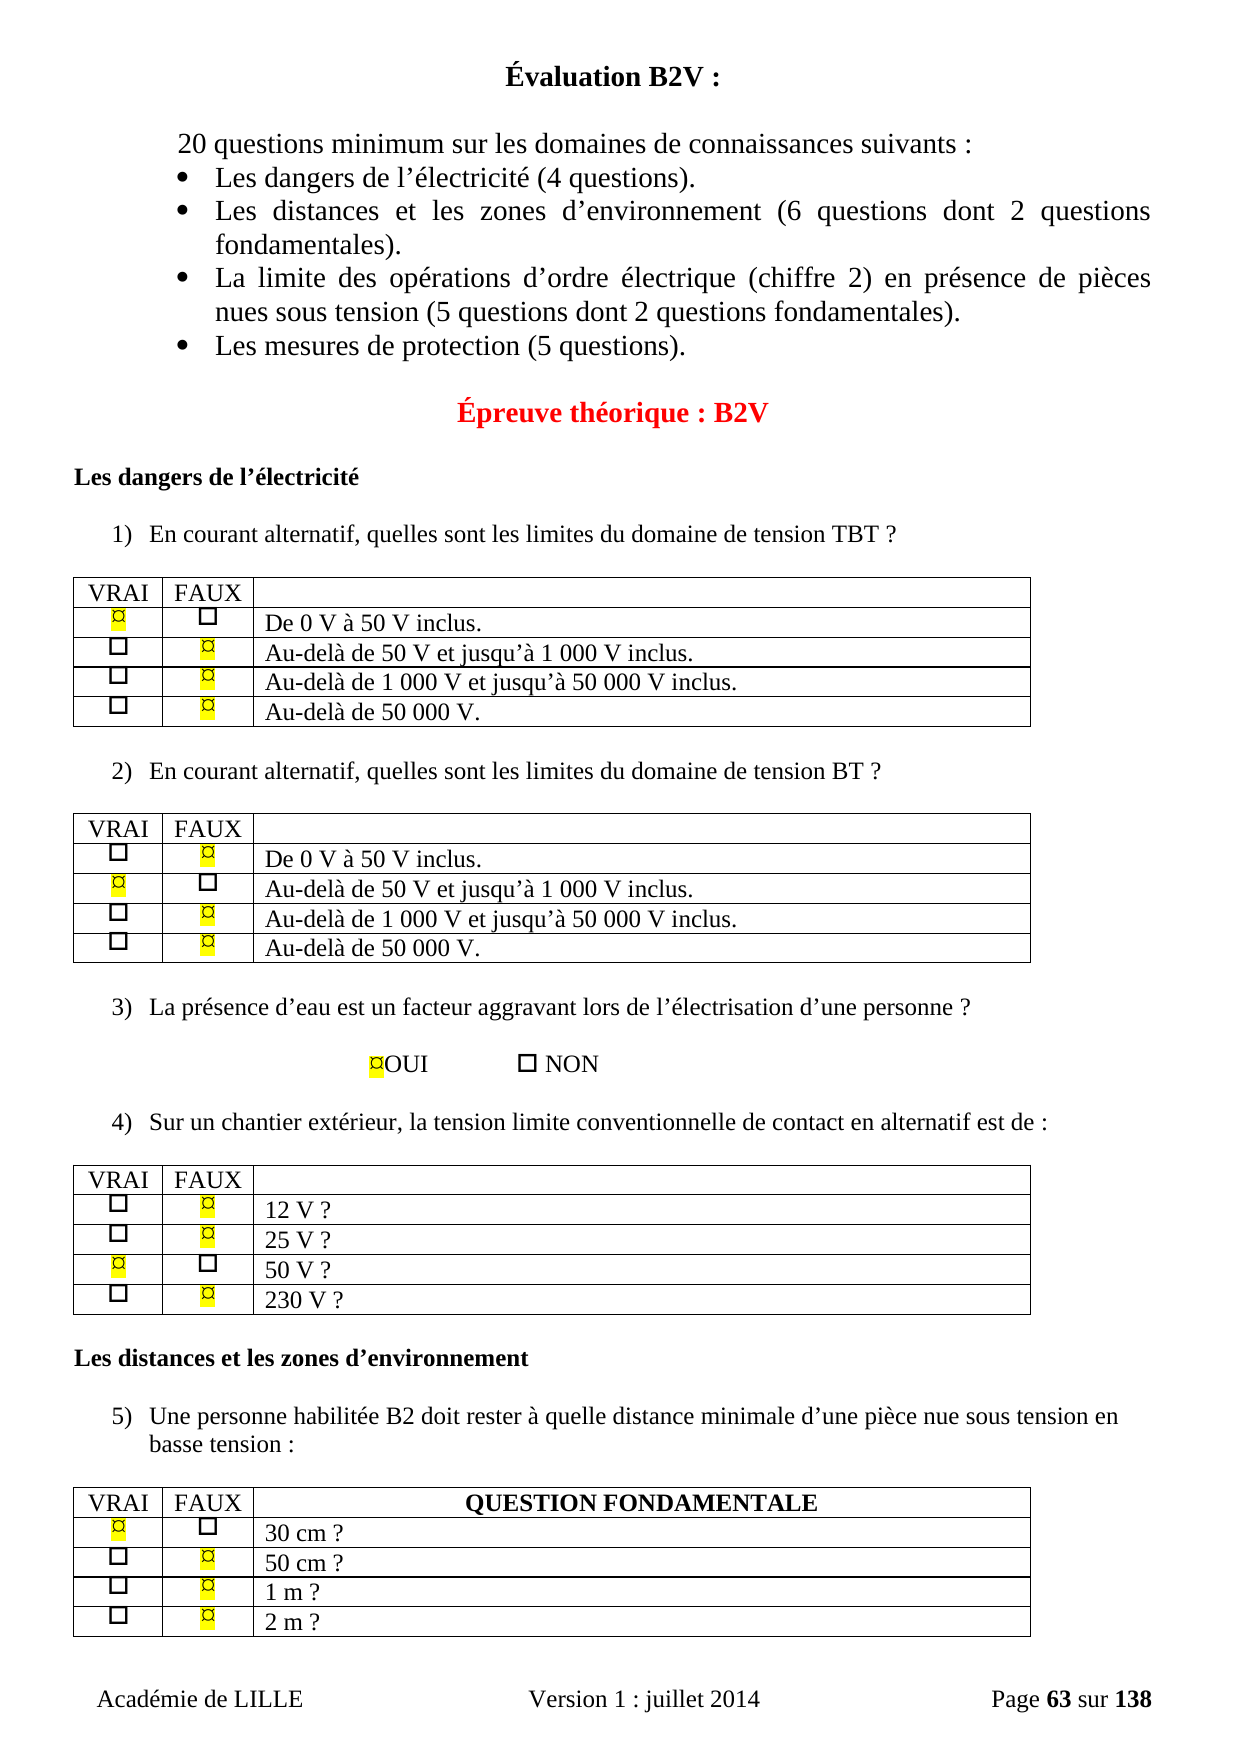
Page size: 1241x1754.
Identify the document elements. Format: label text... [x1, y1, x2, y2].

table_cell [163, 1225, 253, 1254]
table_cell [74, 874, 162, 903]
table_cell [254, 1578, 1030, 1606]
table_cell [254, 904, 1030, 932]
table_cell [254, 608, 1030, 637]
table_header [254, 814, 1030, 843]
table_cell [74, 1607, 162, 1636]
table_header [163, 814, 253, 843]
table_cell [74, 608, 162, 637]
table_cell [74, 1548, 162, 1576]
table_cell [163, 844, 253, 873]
list Les distances et les zones d’environnement (6 questions dont 2 questions fondamentales). [177, 193, 1152, 261]
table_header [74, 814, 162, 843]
text Les dangers de l’électricité [74, 462, 1152, 491]
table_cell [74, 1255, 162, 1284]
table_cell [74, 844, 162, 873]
list Les dangers de l’électricité (4 questions). [177, 160, 1152, 193]
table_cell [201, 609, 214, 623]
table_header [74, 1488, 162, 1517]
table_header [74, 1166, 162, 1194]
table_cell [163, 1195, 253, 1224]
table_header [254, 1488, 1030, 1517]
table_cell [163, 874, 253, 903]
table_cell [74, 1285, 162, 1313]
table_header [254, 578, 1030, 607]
text Épreuve théorique : B2V [74, 395, 1152, 428]
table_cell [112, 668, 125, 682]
list La présence d’eau est un facteur aggravant lors de l’électrisation d’une personne ? [111, 992, 1152, 1021]
text OUI NON [74, 1049, 1152, 1078]
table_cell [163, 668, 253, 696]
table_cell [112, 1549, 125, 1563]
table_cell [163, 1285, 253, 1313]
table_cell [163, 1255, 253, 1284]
list La limite des opérations d’ordre électrique (chiffre 2) en présence de pièces nues sous tension (5 questions dont 2 questions fondamentales). [177, 261, 1152, 328]
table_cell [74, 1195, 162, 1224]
text Les distances et les zones d’environnement [74, 1343, 1152, 1372]
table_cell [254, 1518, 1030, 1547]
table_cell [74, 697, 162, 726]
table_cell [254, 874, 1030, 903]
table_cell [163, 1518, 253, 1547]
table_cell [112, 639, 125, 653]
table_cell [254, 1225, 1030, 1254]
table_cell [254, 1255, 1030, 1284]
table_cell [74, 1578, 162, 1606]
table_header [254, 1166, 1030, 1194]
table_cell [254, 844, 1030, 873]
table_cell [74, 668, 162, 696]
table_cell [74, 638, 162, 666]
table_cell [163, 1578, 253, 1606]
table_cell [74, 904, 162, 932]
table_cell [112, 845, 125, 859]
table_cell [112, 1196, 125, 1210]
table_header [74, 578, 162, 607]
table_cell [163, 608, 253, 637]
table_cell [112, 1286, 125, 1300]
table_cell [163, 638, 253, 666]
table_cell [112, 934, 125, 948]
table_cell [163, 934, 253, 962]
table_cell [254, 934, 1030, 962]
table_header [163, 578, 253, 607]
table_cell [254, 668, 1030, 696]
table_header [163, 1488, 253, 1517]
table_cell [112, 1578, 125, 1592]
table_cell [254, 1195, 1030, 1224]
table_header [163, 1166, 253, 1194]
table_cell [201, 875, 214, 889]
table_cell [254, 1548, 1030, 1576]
list Les mesures de protection (5 questions). [177, 328, 1152, 361]
list En courant alternatif, quelles sont les limites du domaine de tension TBT ? [111, 519, 1152, 548]
list Une personne habilitée B2 doit rester à quelle distance minimale d’une pièce nue sous tension en basse tension : [111, 1401, 1152, 1458]
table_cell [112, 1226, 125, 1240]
list 20 questions minimum sur les domaines de connaissances suivants : [177, 126, 1152, 160]
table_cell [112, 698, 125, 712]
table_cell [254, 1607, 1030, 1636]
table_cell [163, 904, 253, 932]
list Évaluation B2V : [74, 59, 1152, 93]
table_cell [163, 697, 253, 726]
list Sur un chantier extérieur, la tension limite conventionnelle de contact en alternatif est de : [111, 1107, 1152, 1136]
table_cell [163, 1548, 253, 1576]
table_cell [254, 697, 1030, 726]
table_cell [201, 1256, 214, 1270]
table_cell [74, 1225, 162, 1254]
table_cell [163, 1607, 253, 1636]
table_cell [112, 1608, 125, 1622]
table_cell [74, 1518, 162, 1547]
list En courant alternatif, quelles sont les limites du domaine de tension BT ? [111, 756, 1152, 784]
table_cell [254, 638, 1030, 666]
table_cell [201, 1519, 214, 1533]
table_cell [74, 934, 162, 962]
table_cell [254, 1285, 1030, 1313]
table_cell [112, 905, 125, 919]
